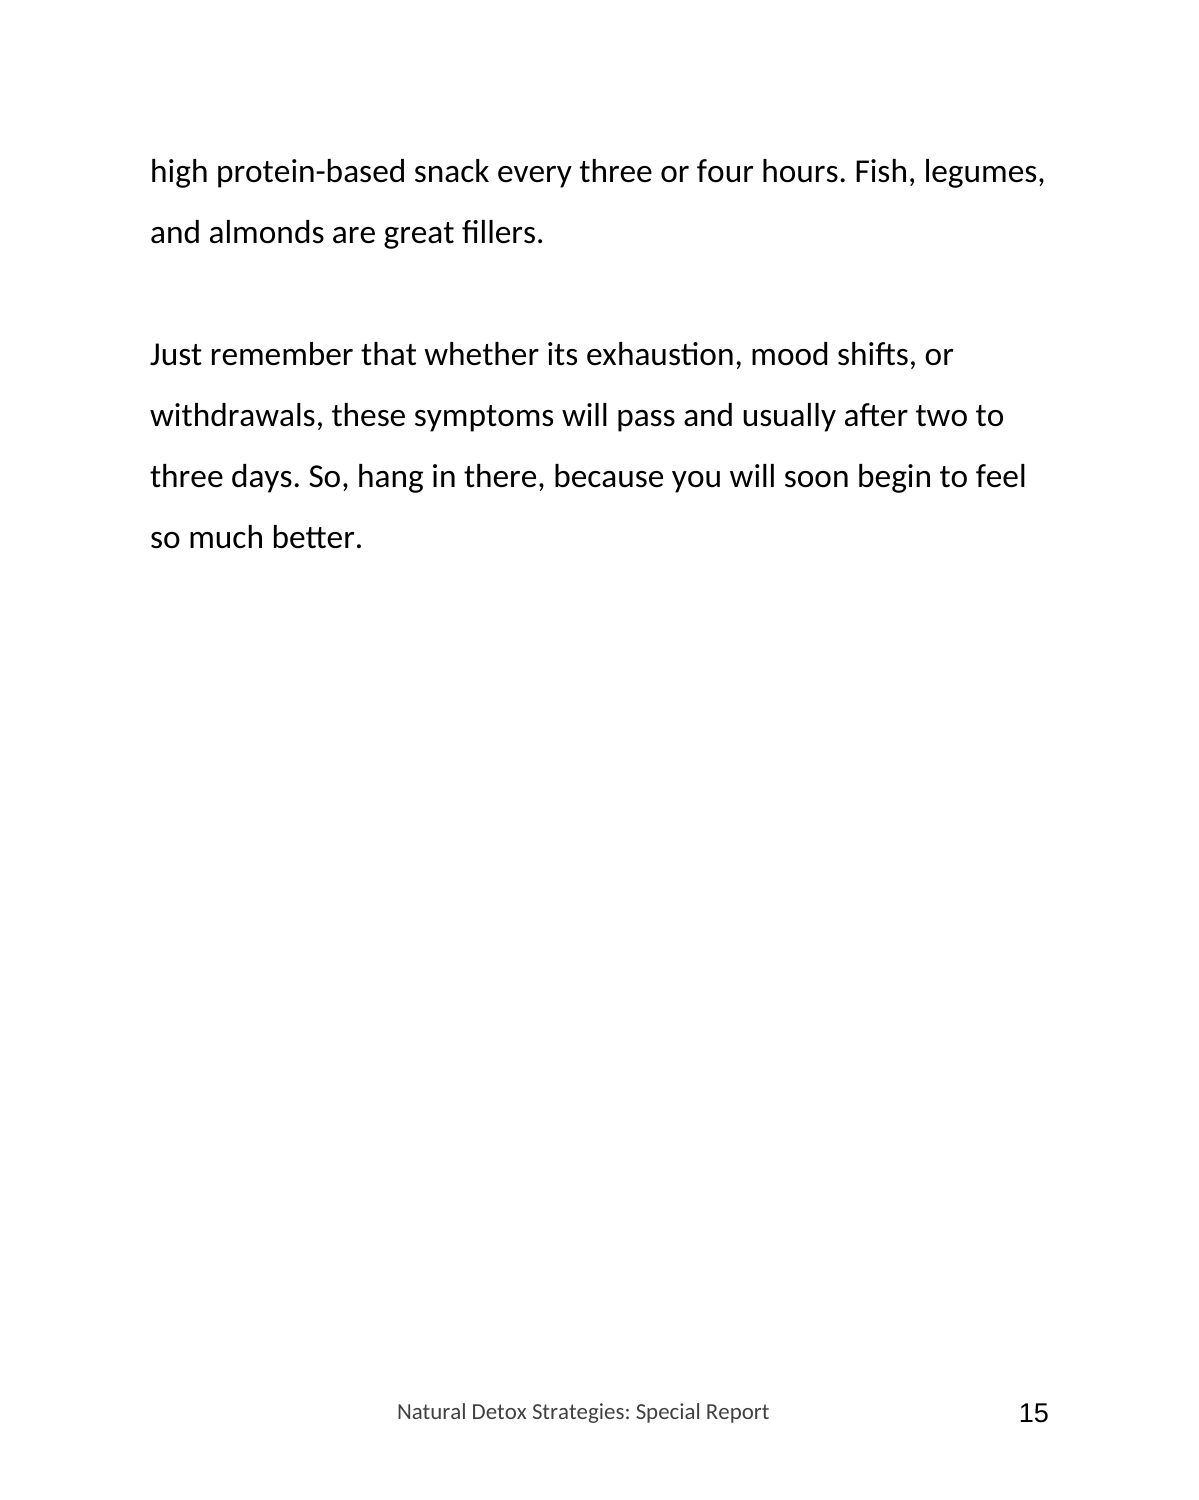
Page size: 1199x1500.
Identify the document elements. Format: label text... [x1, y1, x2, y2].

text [150, 150, 1049, 252]
text Just remember that whether its exhaustion, mood shifts, or withdrawals, these symptoms will pass and usually after two to three days. So, hang in there, because you will soon begin to feel so much better. [150, 333, 1049, 557]
